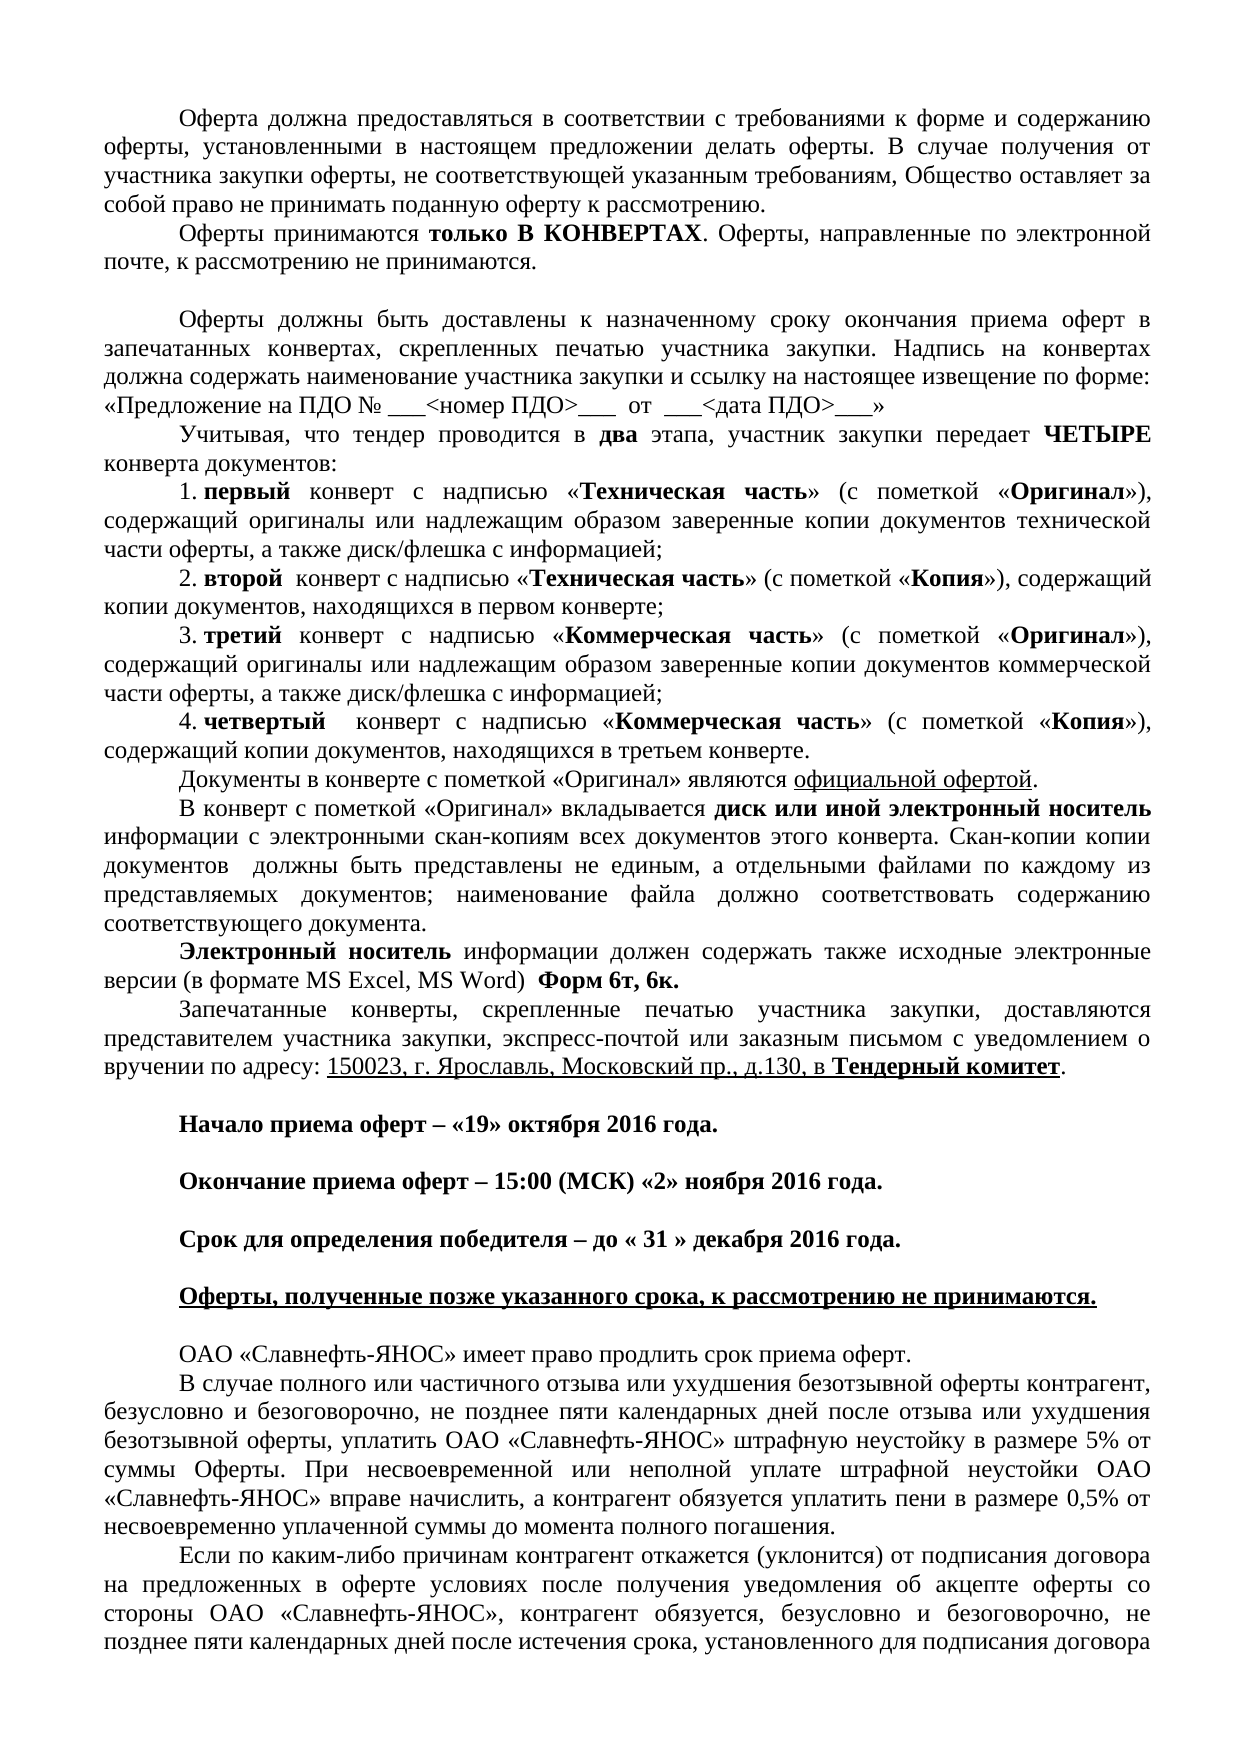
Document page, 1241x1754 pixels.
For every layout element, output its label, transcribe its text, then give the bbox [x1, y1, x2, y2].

text 4. четвертый конверт с надписью «Коммерческая часть» (с пометкой «Копия»), содержащий копии документов, находящихся в третьем конверте. [103, 706, 1152, 764]
text Оферта должна предоставляться в соответствии с требованиями к форме и содержанию оферты, установленными в настоящем предложении делать оферты. В случае получения от участника закупки оферты, не соответствующей указанным требованиям, Общество оставляет за собой право не принимать поданную оферту к рассмотрению. [103, 103, 1152, 218]
text Оферты, полученные позже указанного срока, к рассмотрению не принимаются. [103, 1281, 1152, 1310]
text Запечатанные конверты, скрепленные печатью участника закупки, доставляются представителем участника закупки, экспресс-почтой или заказным письмом с уведомлением о вручении по адресу: 150023, г. Ярославль, Московский пр., д.130, в Тендерный комитет. [103, 994, 1152, 1080]
text Документы в конверте с пометкой «Оригинал» являются официальной офертой. [103, 764, 1152, 793]
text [103, 1540, 1152, 1655]
text Оферты принимаются только В КОНВЕРТАХ. Оферты, направленные по электронной почте, к рассмотрению не принимаются. [103, 218, 1152, 275]
text 1. первый конверт с надписью «Техническая часть» (с пометкой «Оригинал»), содержащий оригиналы или надлежащим образом заверенные копии документов технической части оферты, а также диск/флешка с информацией; [103, 476, 1152, 563]
text В конверт с пометкой «Оригинал» вкладывается диск или иной электронный носитель информации с электронными скан-копиям всех документов этого конверта. Скан-копии копии документов должны быть представлены не единым, а отдельными файлами по каждому из представляемых документов; наименование файла должно соответствовать содержанию соответствующего документа. [103, 793, 1152, 936]
text Электронный носитель информации должен содержать также исходные электронные версии (в формате MS Excel, MS Word) Форм 6т, 6к. [103, 936, 1152, 994]
text Начало приема оферт – «19» октября 2016 года. [103, 1109, 1152, 1138]
text В случае полного или частичного отзыва или ухудшения безотзывной оферты контрагент, безусловно и безоговорочно, не позднее пяти календарных дней после отзыва или ухудшения безотзывной оферты, уплатить ОАО «Славнефть-ЯНОС» штрафную неустойку в размере 5% от суммы Оферты. При несвоевременной или неполной уплате штрафной неустойки ОАО «Славнефть-ЯНОС» вправе начислить, а контрагент обязуется уплатить пени в размере 0,5% от несвоевременно уплаченной суммы до момента полного погашения. [103, 1368, 1152, 1540]
text Срок для определения победителя – до « 31 » декабря 2016 года. [103, 1224, 1152, 1253]
text 2. второй конверт с надписью «Техническая часть» (с пометкой «Копия»), содержащий копии документов, находящихся в первом конверте; [103, 563, 1152, 620]
text Оферты должны быть доставлены к назначенному сроку окончания приема оферт в запечатанных конвертах, скрепленных печатью участника закупки. Надпись на конвертах должна содержать наименование участника закупки и ссылку на настоящее извещение по форме: «Предложение на ПДО № ___<номер ПДО>___ от ___<дата ПДО>___» [103, 304, 1152, 419]
text Окончание приема оферт – 15:00 (МСК) «2» ноября 2016 года. [103, 1166, 1152, 1195]
text Учитывая, что тендер проводится в два этапа, участник закупки передает ЧЕТЫРЕ конверта документов: [103, 419, 1152, 476]
text 3. третий конверт с надписью «Коммерческая часть» (с пометкой «Оригинал»), содержащий оригиналы или надлежащим образом заверенные копии документов коммерческой части оферты, а также диск/флешка с информацией; [103, 620, 1152, 706]
text ОАО «Славнефть-ЯНОС» имеет право продлить срок приема оферт. [103, 1339, 1152, 1368]
